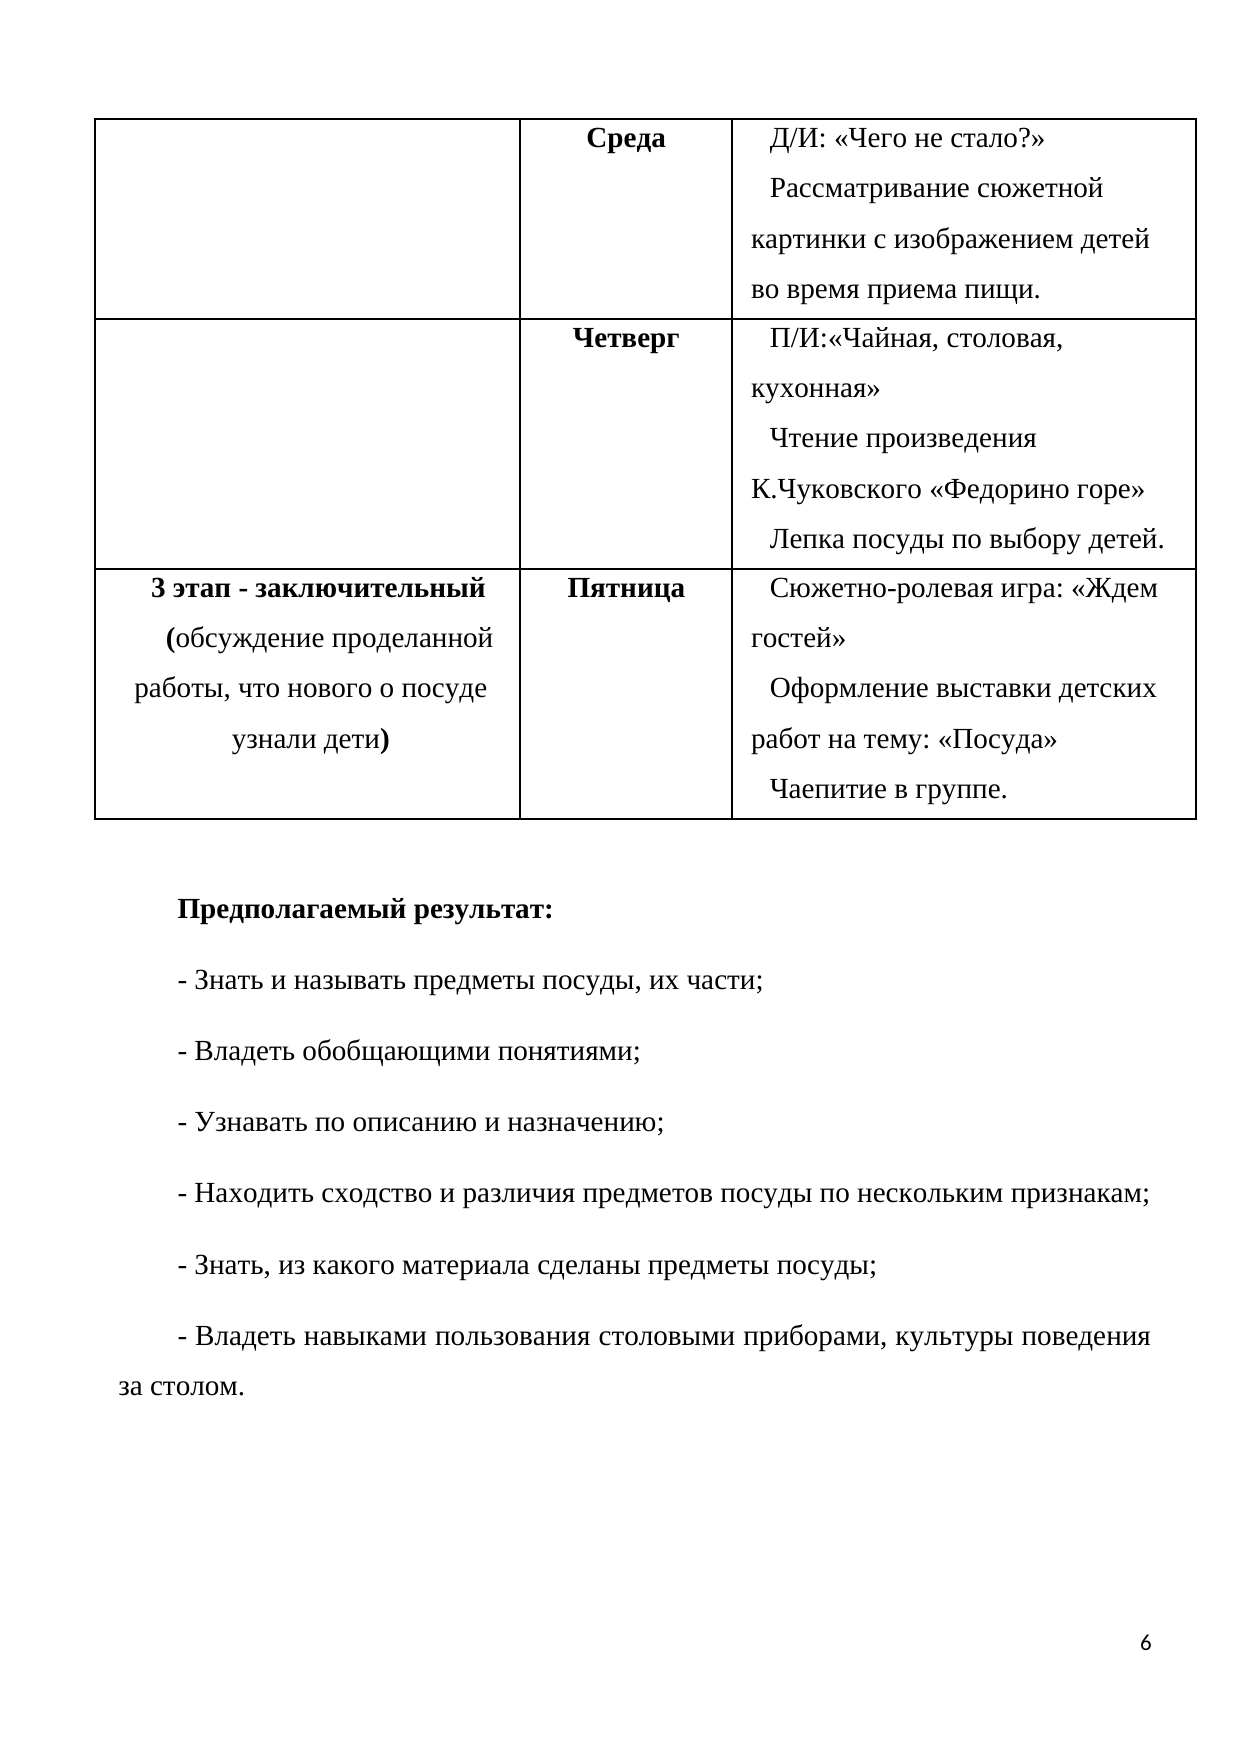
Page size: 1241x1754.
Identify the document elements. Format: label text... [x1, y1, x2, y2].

text - Владеть обобщающими понятиями; [118, 1033, 1152, 1067]
table_cell Среда [521, 120, 731, 318]
table_cell [96, 320, 519, 568]
table_cell 3 этап - заключительный (обсуждение проделанной работы, что нового о посуде узнали дети) [96, 570, 519, 818]
text - Находить сходство и различия предметов посуды по нескольким признакам; [118, 1176, 1152, 1209]
table_cell Пятница [521, 570, 731, 818]
table_cell П/И:«Чайная, столовая, кухонная» Чтение произведения К.Чуковского «Федорино горе» Лепка посуды по выбору детей. [733, 320, 1195, 568]
table_cell Четверг [521, 320, 731, 568]
table_cell Сюжетно-ролевая игра: «Ждем гостей» Оформление выставки детских работ на тему: «Посуда» Чаепитие в группе. [733, 570, 1195, 818]
text - Знать и называть предметы посуды, их части; [118, 962, 1152, 996]
text - Узнавать по описанию и назначению; [118, 1104, 1152, 1138]
text - Владеть навыками пользования столовыми приборами, культуры поведения за столом. [118, 1318, 1152, 1402]
text Предполагаемый результат: [118, 891, 1152, 924]
table_cell [96, 120, 519, 318]
table_cell Д/И: «Чего не стало?» Рассматривание сюжетной картинки с изображением детей во время приема пищи. [733, 120, 1195, 318]
text - Знать, из какого материала сделаны предметы посуды; [118, 1247, 1152, 1280]
